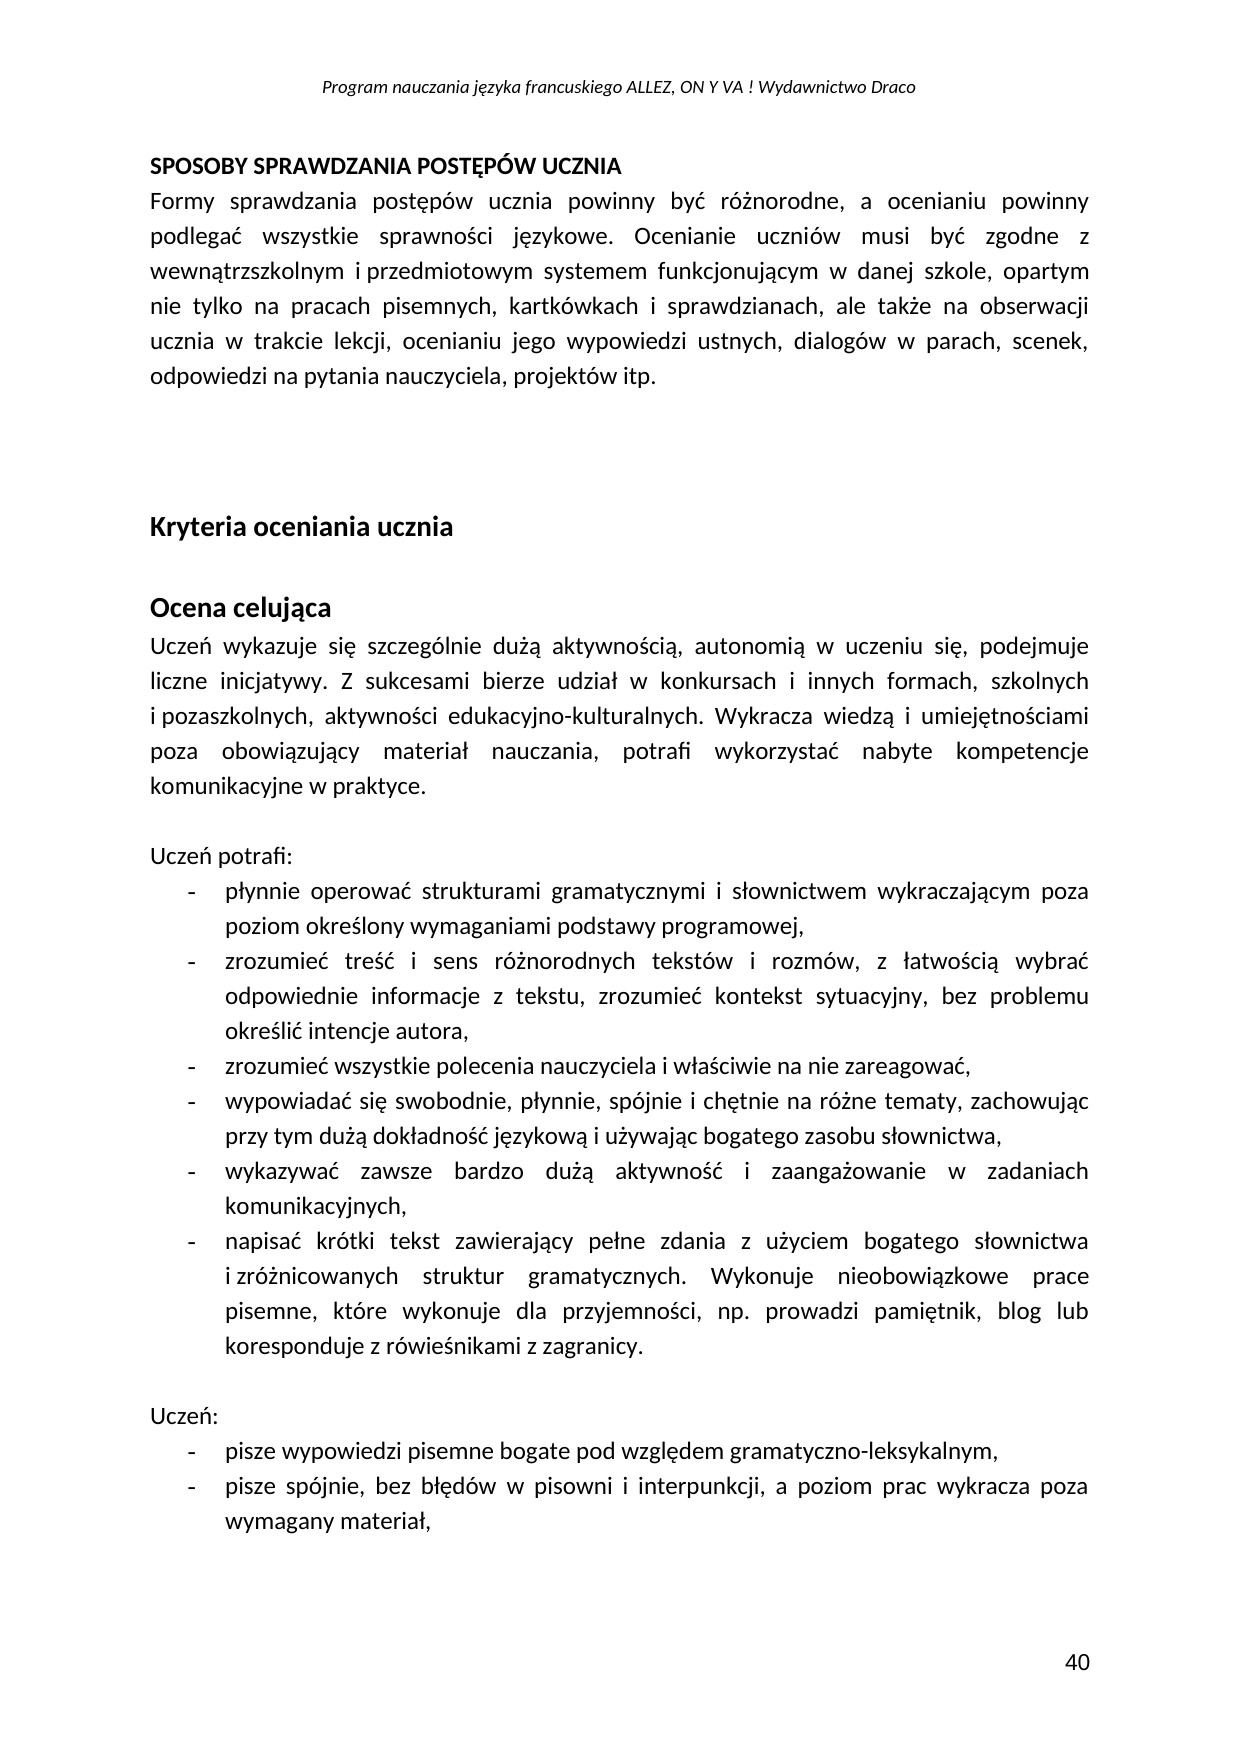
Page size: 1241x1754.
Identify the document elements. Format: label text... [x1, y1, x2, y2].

text Uczeń: [150, 1401, 1090, 1431]
list płynnie operować strukturami gramatycznymi i słownictwem wykraczającym poza poziom określony wymaganiami podstawy programowej, [187, 876, 1090, 941]
list pisze spójnie, bez błędów w pisowni i interpunkcji, a poziom prac wykracza poza wymagany materiał, [187, 1471, 1090, 1536]
list zrozumieć wszystkie polecenia nauczyciela i właściwie na nie zareagować, [187, 1051, 1090, 1081]
list wypowiadać się swobodnie, płynnie, spójnie i chętnie na różne tematy, zachowując przy tym dużą dokładność językową i używając bogatego zasobu słownictwa, [187, 1086, 1090, 1151]
list napisać krótki tekst zawierający pełne zdania z użyciem bogatego słownictwa i zróżnicowanych struktur gramatycznych. Wykonuje nieobowiązkowe prace pisemne, które wykonuje dla przyjemności, np. prowadzi pamiętnik, blog lub koresponduje z rówieśnikami z zagranicy. [187, 1226, 1090, 1361]
text Uczeń wykazuje się szczególnie dużą aktywnością, autonomią w uczeniu się, podejmuje liczne inicjatywy. Z sukcesami bierze udział w konkursach i innych formach, szkolnych i pozaszkolnych, aktywności edukacyjno-kulturalnych. Wykracza wiedzą i umiejętnościami poza obowiązujący materiał nauczania, potrafi wykorzystać nabyte kompetencje komunikacyjne w praktyce. [150, 631, 1090, 801]
text Kryteria oceniania ucznia [150, 508, 1090, 543]
list zrozumieć treść i sens różnorodnych tekstów i rozmów, z łatwością wybrać odpowiednie informacje z tekstu, zrozumieć kontekst sytuacyjny, bez problemu określić intencje autora, [187, 946, 1090, 1046]
list pisze wypowiedzi pisemne bogate pod względem gramatyczno-leksykalnym, [187, 1436, 1090, 1466]
text SPOSOBY SPRAWDZANIA POSTĘPÓW UCZNIA [150, 150, 1090, 181]
list wykazywać zawsze bardzo dużą aktywność i zaangażowanie w zadaniach komunikacyjnych, [187, 1156, 1090, 1221]
text Uczeń potrafi: [150, 841, 1090, 871]
text Ocena celująca [150, 549, 1090, 625]
text Formy sprawdzania postępów ucznia powinny być różnorodne, a ocenianiu powinny podlegać wszystkie sprawności językowe. Ocenianie uczniów musi być zgodne z wewnątrzszkolnym i przedmiotowym systemem funkcjonującym w danej szkole, opartym nie tylko na pracach pisemnych, kartkówkach i sprawdzianach, ale także na obserwacji ucznia w trakcie lekcji, ocenianiu jego wypowiedzi ustnych, dialogów w parach, scenek, odpowiedzi na pytania nauczyciela, projektów itp. [150, 185, 1090, 391]
